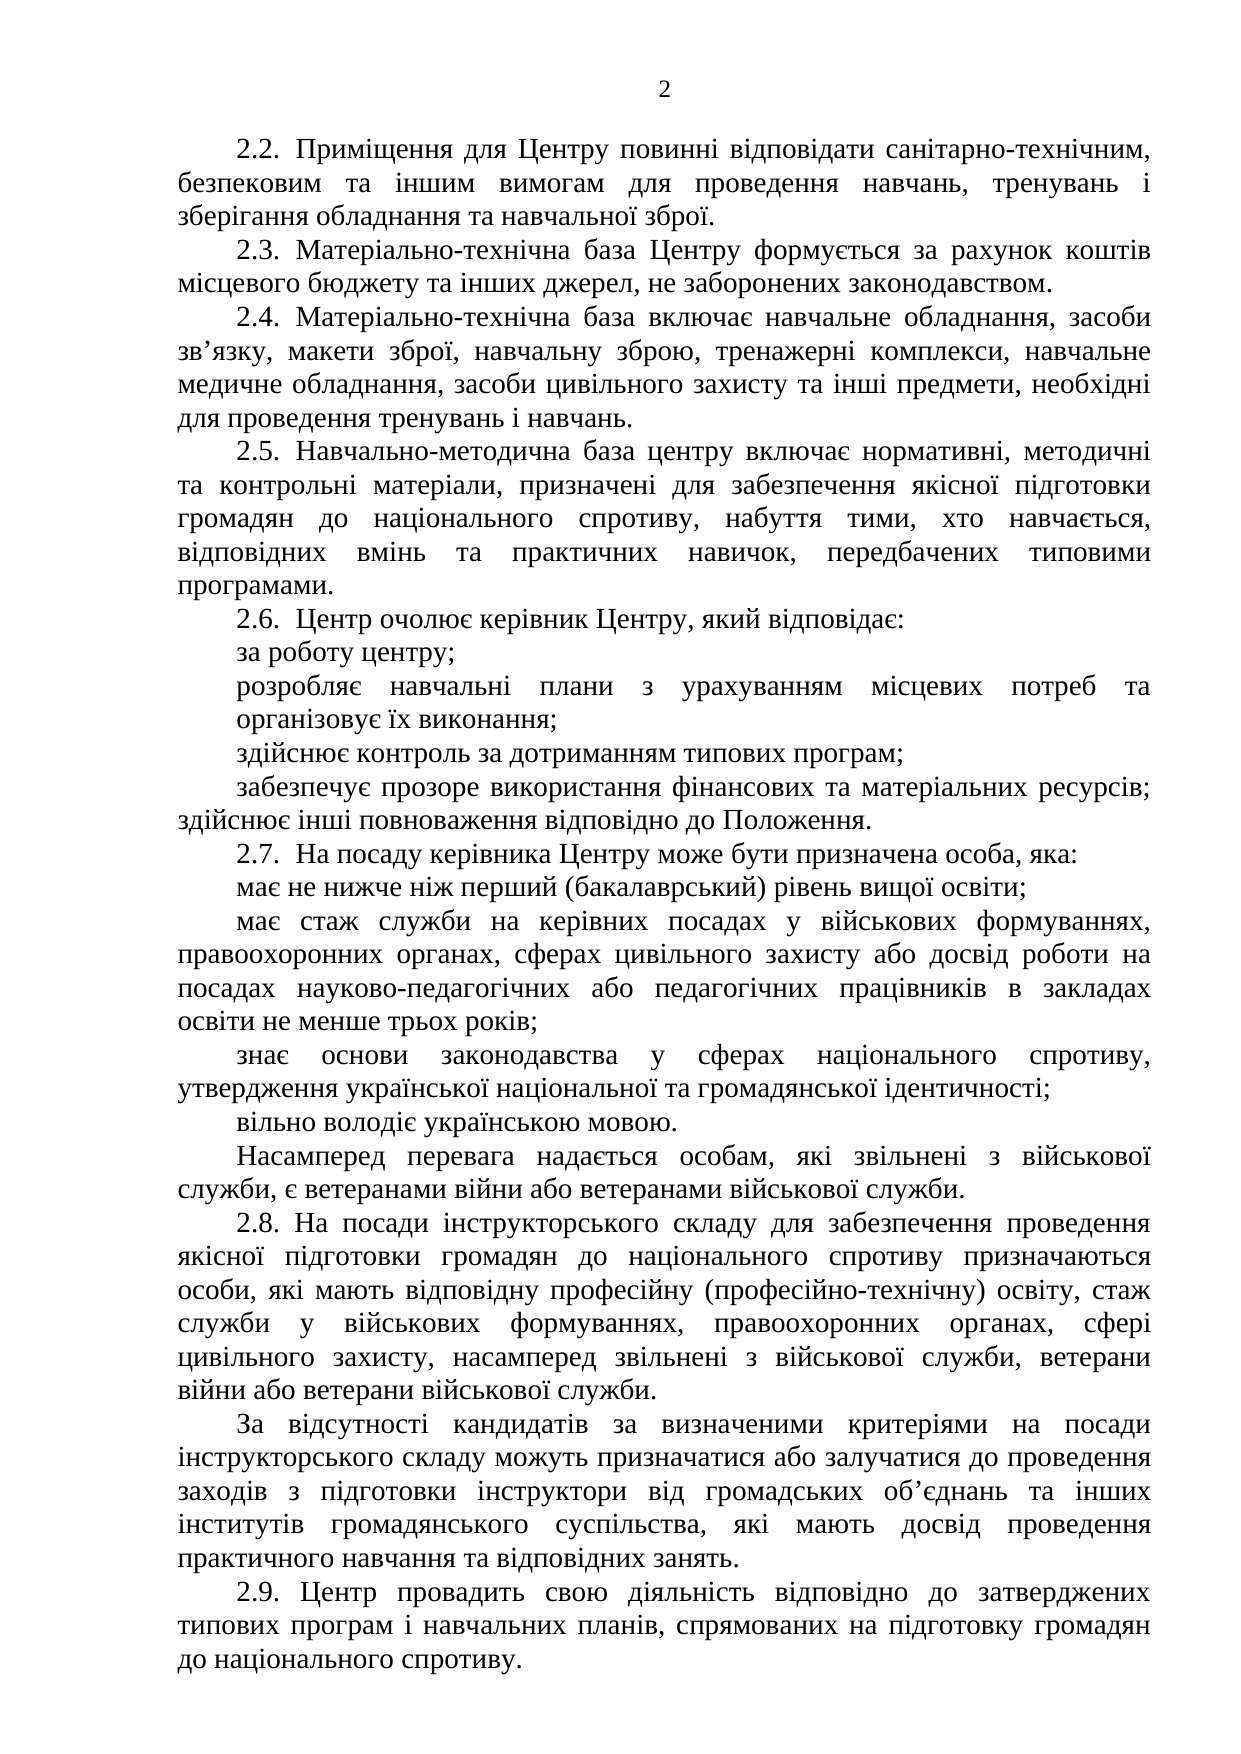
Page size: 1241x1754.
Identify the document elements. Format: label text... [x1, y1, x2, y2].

text має стаж служби на керівних посадах у військових формуваннях, правоохоронних органах, сферах цивільного захисту або досвід роботи на посадах науково-педагогічних або педагогічних працівників в закладах освіти не менше трьох років; [177, 903, 1152, 1037]
text має не нижче ніж перший (бакалаврський) рівень вищої освіти; [177, 869, 1152, 903]
list На посаду керівника Центру може бути призначена особа, яка: [177, 836, 1152, 869]
text здійснює контроль за дотриманням типових програм; [177, 735, 1152, 769]
text За відсутності кандидатів за визначеними критеріями на посади інструкторського складу можуть призначатися або залучатися до проведення заходів з підготовки інструктори від громадських об’єднань та інших інститутів громадянського суспільства, які мають досвід проведення практичного навчання та відповідних занять. [177, 1406, 1152, 1574]
text 2.8. На посади інструкторського складу для забезпечення проведення якісної підготовки громадян до національного спротиву призначаються особи, які мають відповідну професійну (професійно-технічну) освіту, стаж служби у військових формуваннях, правоохоронних органах, сфері цивільного захисту, насамперед звільнені з військової служби, ветерани війни або ветерани військової служби. [177, 1205, 1152, 1406]
list забезпечує прозоре використання фінансових та матеріальних ресурсів; здійснює інші повноваження відповідно до Положення. [177, 769, 1152, 836]
list за роботу центру; [236, 634, 1152, 668]
text вільно володіє українською мовою. [177, 1104, 1152, 1138]
text 2.9. Центр провадить свою діяльність відповідно до затверджених типових програм і навчальних планів, спрямованих на підготовку громадян до національного спротиву. [177, 1574, 1152, 1674]
list Приміщення для Центру повинні відповідати санітарно-технічним, безпековим та іншим вимогам для проведення навчань, тренувань і зберігання обладнання та навчальної зброї. [177, 131, 1152, 232]
list Матеріально-технічна база включає навчальне обладнання, засоби зв’язку, макети зброї, навчальну зброю, тренажерні комплекси, навчальне медичне обладнання, засоби цивільного захисту та інші предмети, необхідні для проведення тренувань і навчань. [177, 299, 1152, 433]
text знає основи законодавства у сферах національного спротиву, утвердження української національної та громадянської ідентичності; [177, 1037, 1152, 1104]
list розробляє навчальні плани з урахуванням місцевих потреб та організовує їх виконання; [236, 668, 1152, 735]
text Насамперед перевага надається особам, які звільнені з військової служби, є ветеранами війни або ветеранами військової служби. [177, 1138, 1152, 1205]
list Центр очолює керівник Центру, який відповідає: [177, 601, 1152, 634]
list Навчально-методична база центру включає нормативні, методичні та контрольні матеріали, призначені для забезпечення якісної підготовки громадян до національного спротиву, набуття тими, хто навчається, відповідних вмінь та практичних навичок, передбачених типовими програмами. [177, 433, 1152, 601]
list Матеріально-технічна база Центру формується за рахунок коштів місцевого бюджету та інших джерел, не заборонених законодавством. [177, 232, 1152, 299]
